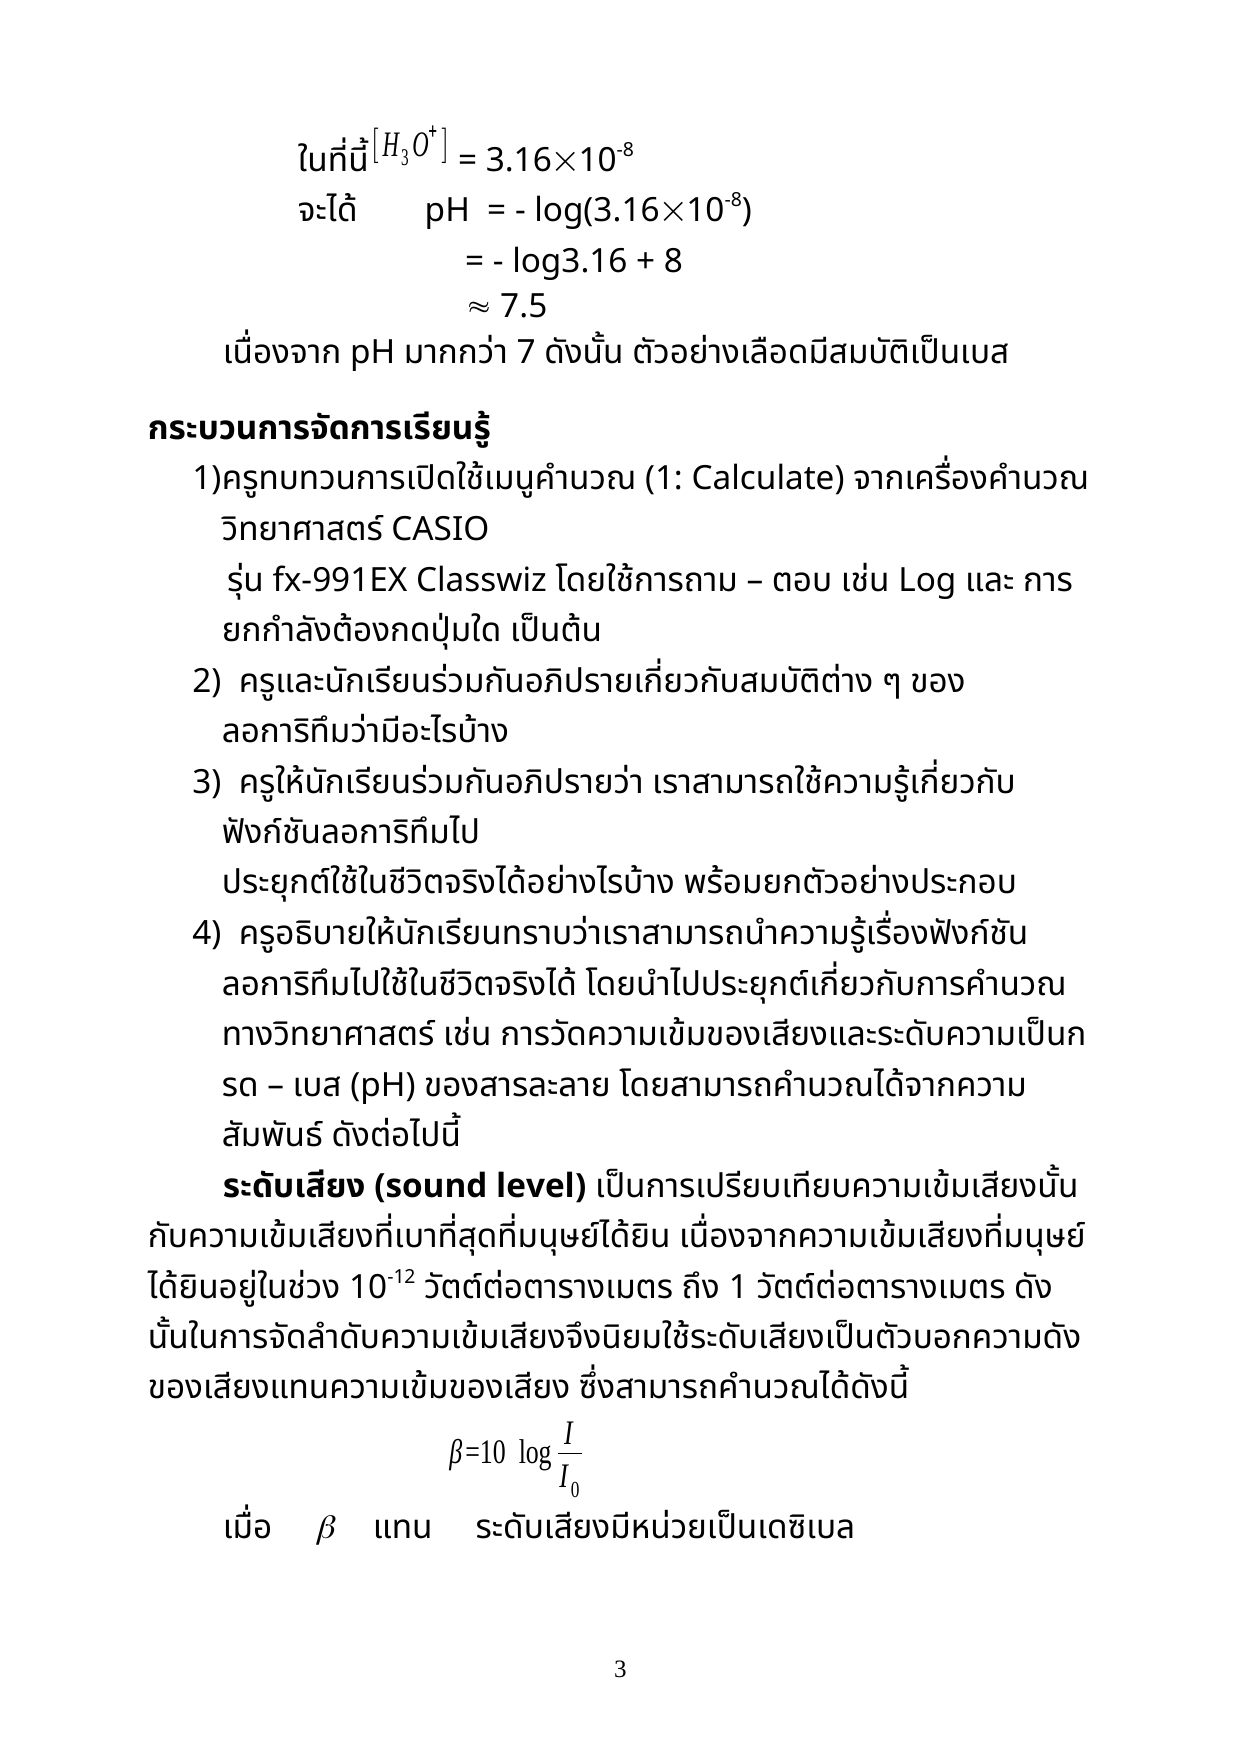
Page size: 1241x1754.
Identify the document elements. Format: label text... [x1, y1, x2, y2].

text จะได้ pH = - log(3.1610-8) [223, 186, 1092, 237]
text ประยุกต์ใช้ในชีวิตจริงได้อย่างไรบ้าง พร้อมยกตัวอย่างประกอบ [192, 858, 1092, 909]
text ระดับเสียง (sound level) เป็นการเปรียบเทียบความเข้มเสียงนั้นกับความเข้มเสียงที่เบาที่สุดที่มนุษย์ได้ยิน เนื่องจากความเข้มเสียงที่มนุษย์ได้ยินอยู่ในช่วง 10-12 วัตต์ต่อตารางเมตร ถึง 1 วัตต์ต่อตารางเมตร ดังนั้นในการจัดลำดับความเข้มเสียงจึงนิยมใช้ระดับเสียงเป็นตัวบอกความดังของเสียงแทนความเข้มของเสียง ซึ่งสามารถคำนวณได้ดังนี้ [148, 1161, 1092, 1414]
text เมื่อ แทน ระดับเสียงมีหน่วยเป็นเดซิเบล [222, 1503, 1092, 1553]
list ครูทบทวนการเปิดใช้เมนูคำนวณ (1: Calculate) จากเครื่องคำนวณวิทยาศาสตร์ CASIO [192, 454, 1092, 555]
text 4) ครูอธิบายให้นักเรียนทราบว่าเราสามารถนำความรู้เรื่องฟังก์ชันลอการิทึมไปใช้ในชีวิตจริงได้ โดยนำไปประยุกต์เกี่ยวกับการคำนวณทางวิทยาศาสตร์ เช่น การวัดความเข้มของเสียงและระดับความเป็นกรด – เบส (pH) ของสารละลาย โดยสามารถคำนวณได้จากความสัมพันธ์ ดังต่อไปนี้ [192, 909, 1092, 1161]
text 3) ครูให้นักเรียนร่วมกันอภิปรายว่า เราสามารถใช้ความรู้เกี่ยวกับฟังก์ชันลอการิทึมไป [192, 757, 1092, 858]
text = - log3.16 + 8 [223, 237, 1092, 282]
text 7.5 [223, 282, 1092, 328]
text 2) ครูและนักเรียนร่วมกันอภิปรายเกี่ยวกับสมบัติต่าง ๆ ของลอการิทึมว่ามีอะไรบ้าง [192, 656, 1092, 757]
text เนื่องจาก pH มากกว่า 7 ดังนั้น ตัวอย่างเลือดมีสมบัติเป็นเบส [148, 328, 1092, 378]
list รุ่น fx-991EX Classwiz โดยใช้การถาม – ตอบ เช่น Log และ การยกกำลังต้องกดปุ่มใด เป็นต้น [192, 555, 1092, 656]
text กระบวนการจัดการเรียนรู้ [148, 404, 1092, 454]
text ในที่นี้ = 3.1610-8 [223, 118, 1092, 186]
